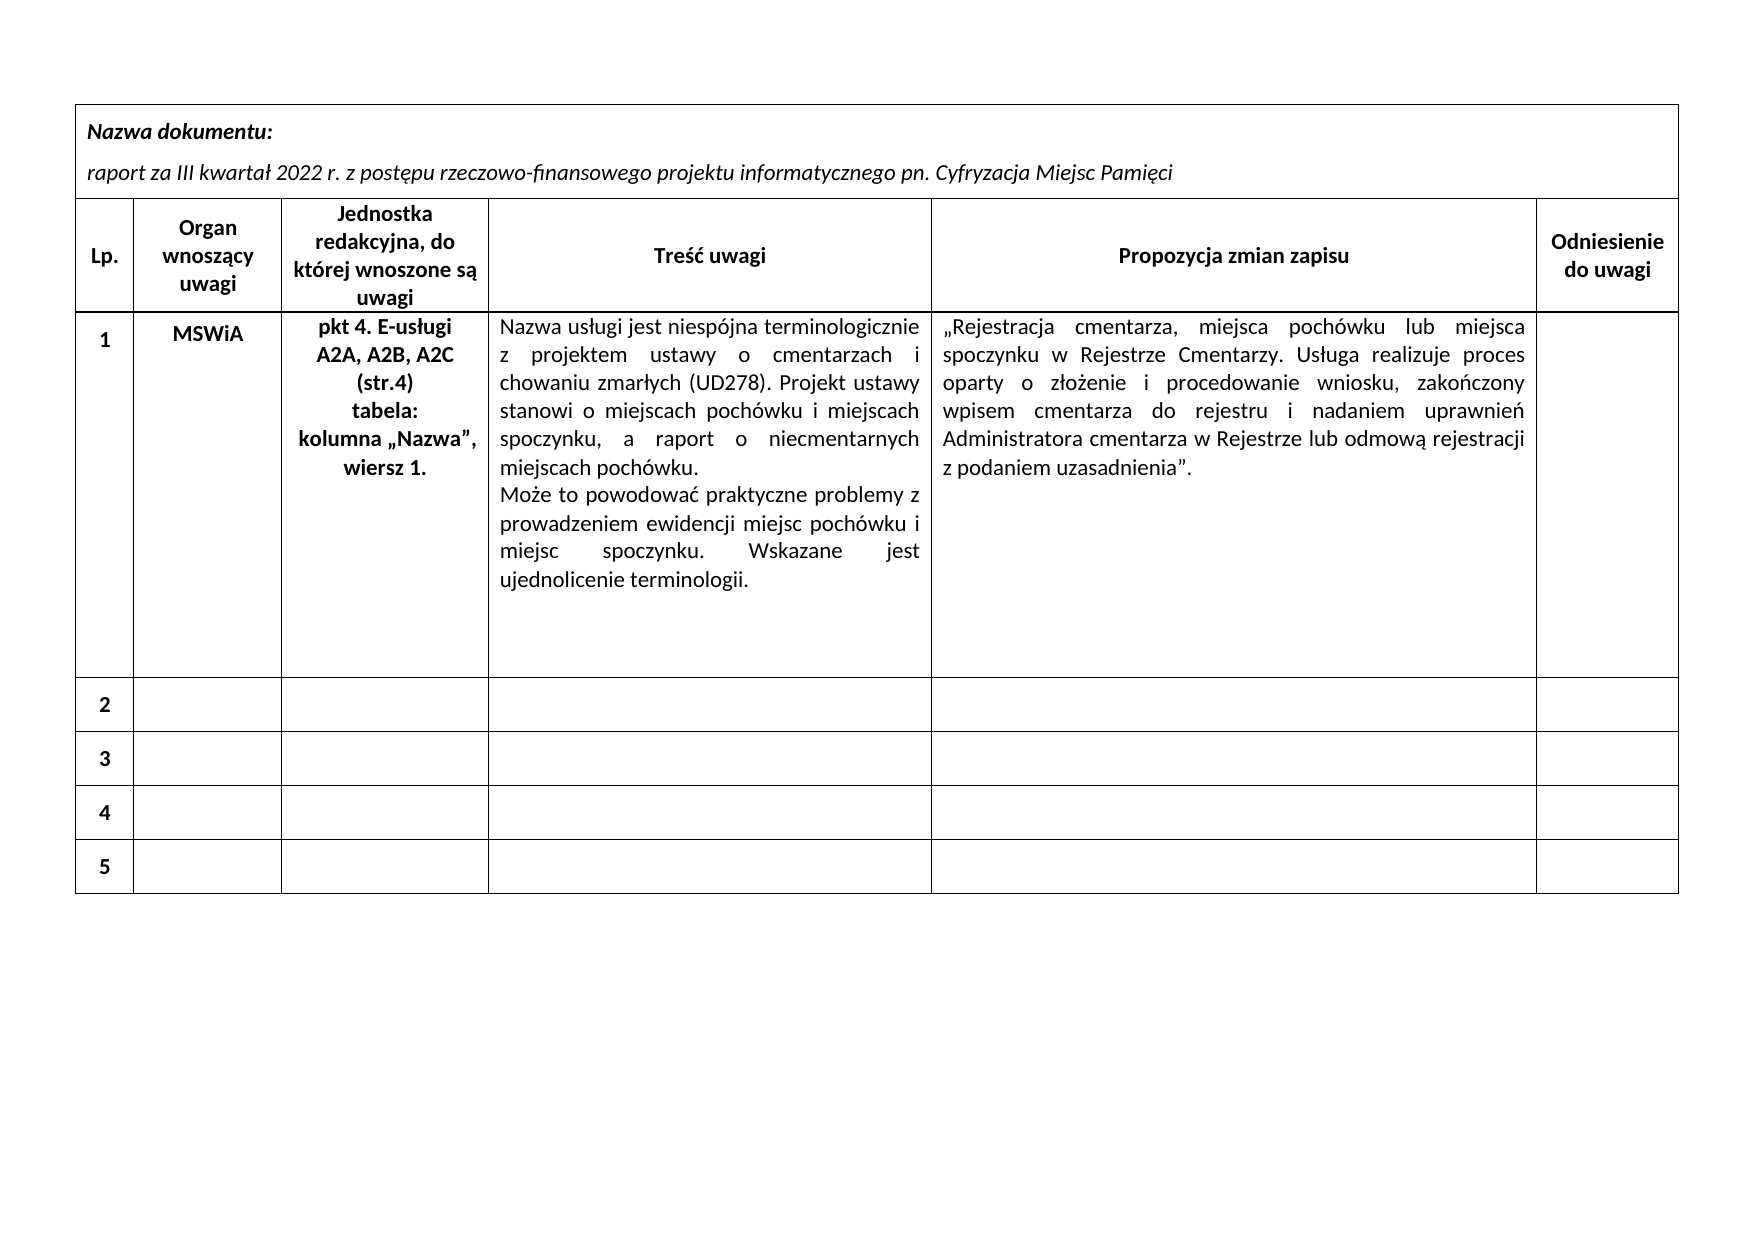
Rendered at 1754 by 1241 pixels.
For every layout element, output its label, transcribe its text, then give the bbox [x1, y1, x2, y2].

table_cell [932, 786, 1536, 839]
table_cell 5 [76, 840, 133, 893]
table_cell [932, 732, 1536, 785]
table_cell Odniesienie do uwagi [1537, 199, 1678, 311]
table_cell [1537, 313, 1678, 677]
table_cell Treść uwagi [489, 199, 931, 311]
table_cell [134, 840, 281, 893]
table_cell [932, 678, 1536, 731]
table_cell [282, 840, 488, 893]
table_cell Jednostka redakcyjna, do której wnoszone są uwagi [282, 199, 488, 311]
table_cell [134, 786, 281, 839]
table_cell [134, 678, 281, 731]
table_cell Nazwa usługi jest niespójna terminologicznie z ‍projektem ustawy o cmentarzach i chowaniu zmarłych (UD278). Projekt ustawy stanowi o miejscach pochówku i miejscach spoczynku, a raport o niecmentarnych miejscach pochówku. Może to powodować praktyczne problemy z prowadzeniem ewidencji miejsc pochówku i miejsc spoczynku. Wskazane jest ujednolicenie terminologii. [489, 313, 931, 677]
table_cell [1537, 732, 1678, 785]
table_cell Organ wnoszący uwagi [134, 199, 281, 311]
table_cell [1537, 678, 1678, 731]
table_cell MSWiA [134, 313, 281, 677]
table_header Nazwa dokumentu: raport za III kwartał 2022 r. z postępu rzeczowo-finansowego projektu informatycznego pn. Cyfryzacja Miejsc Pamięci [76, 105, 1678, 198]
table_cell [282, 786, 488, 839]
table_cell [489, 786, 931, 839]
table_cell [282, 678, 488, 731]
table_cell [489, 678, 931, 731]
table_cell [134, 732, 281, 785]
table_cell Lp. [76, 199, 133, 311]
table_cell 1 [76, 313, 133, 677]
table_cell [489, 840, 931, 893]
table_cell [932, 840, 1536, 893]
table_cell [1537, 840, 1678, 893]
table_cell pkt 4. E-usługi A2A, A2B, A2C (str.4) tabela: kolumna „Nazwa”, wiersz 1. [282, 313, 488, 677]
table_cell 4 [76, 786, 133, 839]
table_cell 2 [76, 678, 133, 731]
table_cell [282, 732, 488, 785]
table_cell [1537, 786, 1678, 839]
table_cell Propozycja zmian zapisu [932, 199, 1536, 311]
table_cell 3 [76, 732, 133, 785]
table_cell [489, 732, 931, 785]
table_cell „Rejestracja cmentarza, miejsca pochówku lub miejsca spoczynku w Rejestrze Cmentarzy. Usługa realizuje proces oparty o złożenie i procedowanie wniosku, zakończony wpisem cmentarza do rejestru i nadaniem uprawnień Administratora cmentarza w Rejestrze lub odmową rejestracji z podaniem uzasadnienia”. [932, 313, 1536, 677]
